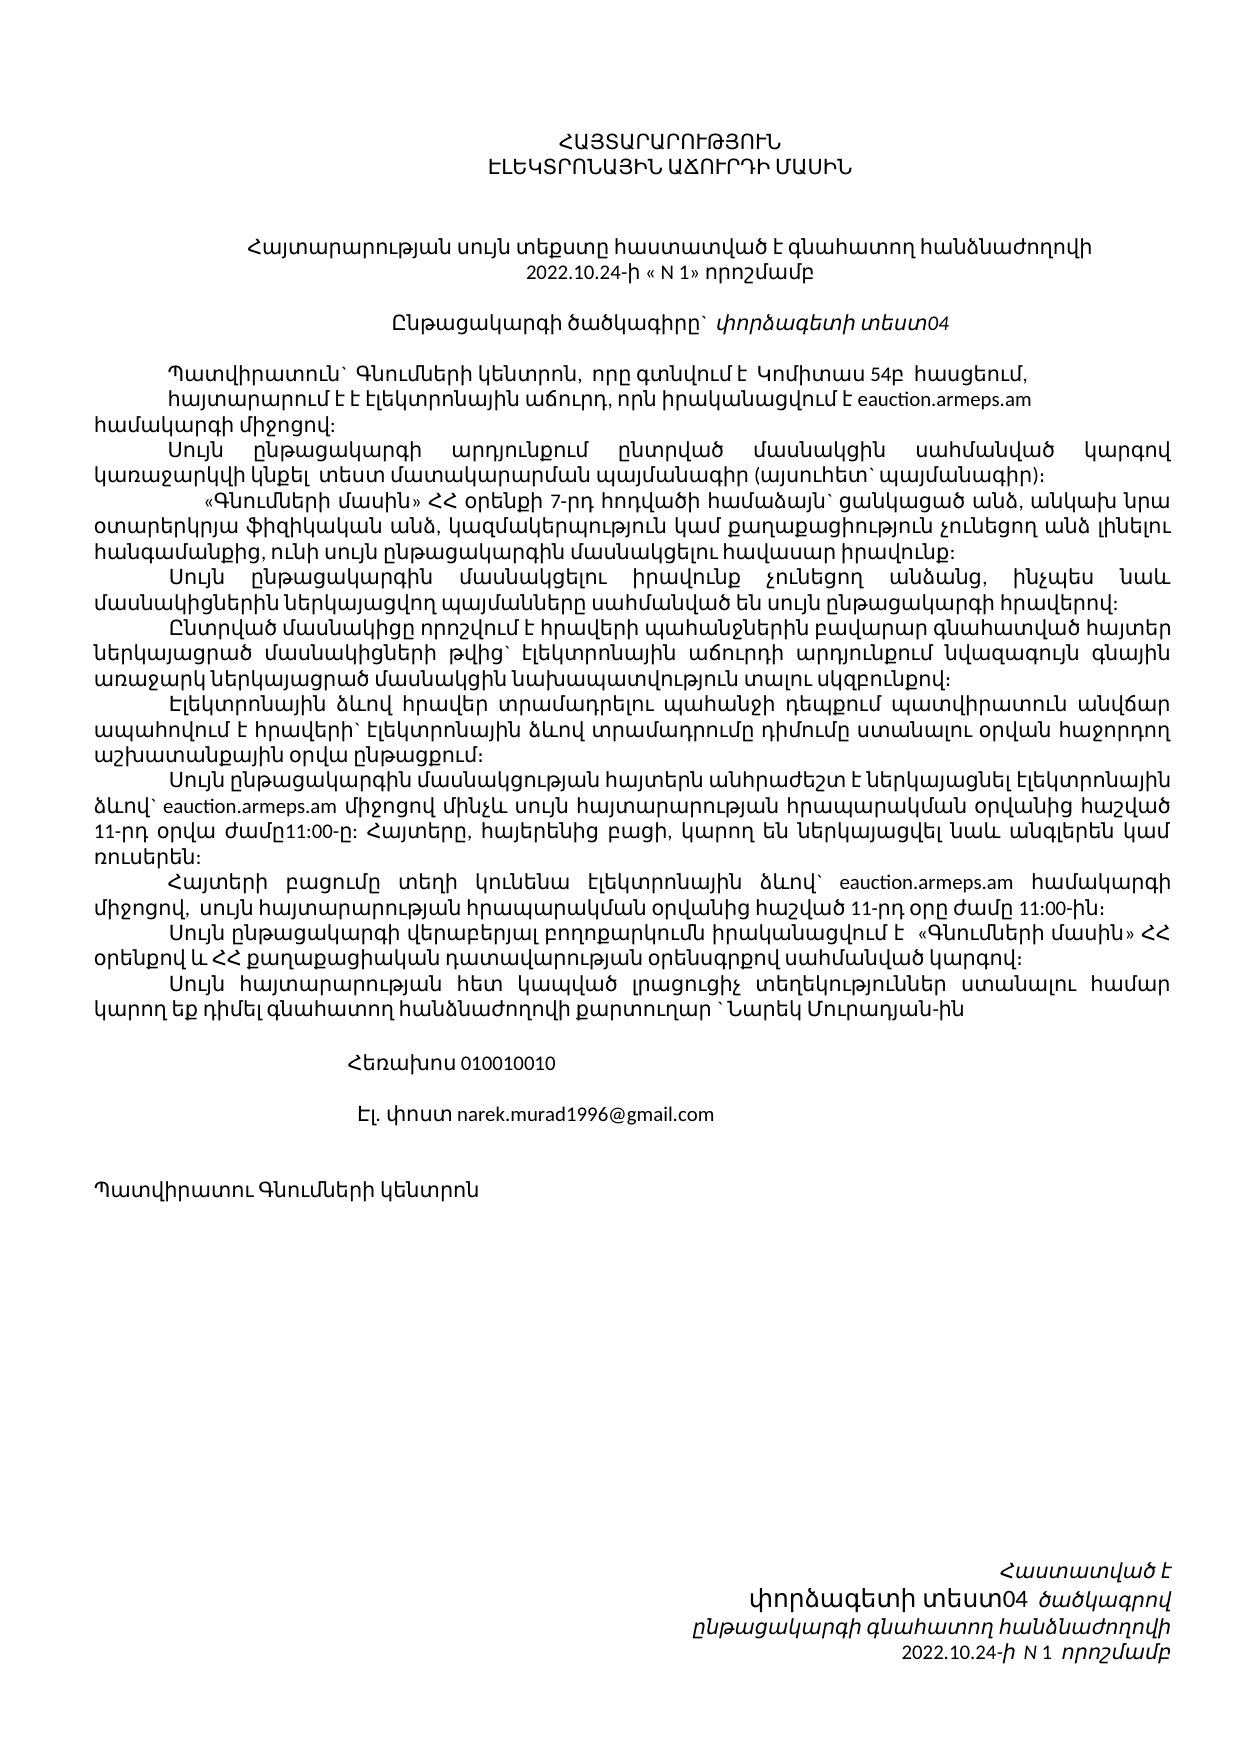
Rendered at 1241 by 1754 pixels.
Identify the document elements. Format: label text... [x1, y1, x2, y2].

text Սույն ընթացակարգի վերաբերյալ բողոքարկումն իրականացվում է «Գնումների մասին» ՀՀ օրենքով և ՀՀ քաղաքացիական դատավարության օրենսգրքով սահմանված կարգով։ [94, 920, 1171, 971]
text «Գնումների մասին» ՀՀ օրենքի 7-րդ հոդվածի համաձայն` ցանկացած անձ, անկախ նրա օտարերկրյա ֆիզիկական անձ, կազմակերպություն կամ քաղաքացիություն չունեցող անձ լինելու հանգամանքից, ունի սույն ընթացակարգին մասնակցելու հավասար իրավունք: [94, 488, 1171, 564]
text Էլ. փոստ narek.murad1996@gmail.com [94, 1101, 1171, 1126]
text փորձագետի տեստ04 ծածկագրով [94, 1584, 1171, 1614]
text Էլեկտրոնային ձևով հրավեր տրամադրելու պահանջի դեպքում պատվիրատուն անվճար ապահովում է հրավերի` էլեկտրոնային ձևով տրամադրումը դիմումը ստանալու օրվան հաջորդող աշխատանքային օրվա ընթացքում։ [94, 691, 1171, 768]
text Ընտրված մասնակիցը որոշվում է հրավերի պահանջներին բավարար գնահատված հայտեր ներկայացրած մասնակիցների թվից` էլեկտրոնային աճուրդի արդյունքում նվազագույն գնային առաջարկ ներկայացրած մասնակցին նախապատվություն տալու սկզբունքով։ [94, 615, 1171, 691]
text Սույն հայտարարության հետ կապված լրացուցիչ տեղեկություններ ստանալու համար կարող եք դիմել գնահատող հանձնաժողովի քարտուղար ` Նարեկ Մուրադյան-ին [94, 971, 1171, 1022]
text Հայտերի բացումը տեղի կունենա էլեկտրոնային ձևով` eauction.armeps.am համակարգի միջոցով, սույն հայտարարության հրապարակման օրվանից հաշված 11-րդ օրը ժամը 11:00-ին։ [94, 869, 1171, 920]
text 2022.10.24 -ի N 1 որոշմամբ [94, 1639, 1171, 1665]
text Սույն ընթացակարգի արդյունքում ընտրված մասնակցին սահմանված կարգով կառաջարկվի կնքել տեստ մատակարարման պայմանագիր (այսուհետ` պայմանագիր)։ [94, 437, 1171, 488]
text ընթացակարգի գնահատող հանձնաժողովի [94, 1614, 1171, 1639]
text Ընթացակարգի ծածկագիրը` փորձագետի տեստ04 [94, 310, 1171, 336]
text Հայտարարության սույն տեքստը հաստատված է գնահատող հանձնաժողովի [94, 234, 1171, 259]
text 2022.10.24 -ի « N 1» որոշմամբ [94, 259, 1171, 285]
text Սույն ընթացակարգին մասնակցելու իրավունք չունեցող անձանց, ինչպես նաև մասնակիցներին ներկայացվող պայմանները սահմանված են սույն ընթացակարգի հրավերով: [94, 564, 1171, 615]
text ԷԼԵԿՏՐՈՆԱՅԻՆ ԱՃՈՒՐԴԻ ՄԱՍԻՆ [94, 154, 1171, 180]
text Պատվիրատու Գնումների կենտրոն [94, 1177, 1171, 1203]
text Սույն ընթացակարգին մասնակցության հայտերն անհրաժեշտ է ներկայացնել էլեկտրոնային ձևով` eauction.armeps.am միջոցով մինչև սույն հայտարարության հրապարակման օրվանից հաշված 11-րդ օրվա ժամը11:00-ը: Հայտերը, հայերենից բացի, կարող են ներկայացվել նաև անգլերեն կամ ռուսերեն: [94, 768, 1171, 869]
text հայտարարում է է էլեկտրոնային աճուրդ, որն իրականացվում է eauction.armeps.am համակարգի միջոցով: [94, 386, 1171, 437]
text ՀԱՅՏԱՐԱՐՈՒԹՅՈՒՆ [94, 129, 1171, 154]
text Հեռախոս 010010010 [94, 1050, 1171, 1076]
text Պատվիրատուն` Գնումների կենտրոն, որը գտնվում է Կոմիտաս 54բ հասցեում, [94, 361, 1171, 386]
text Հաստատված է [94, 1558, 1171, 1584]
